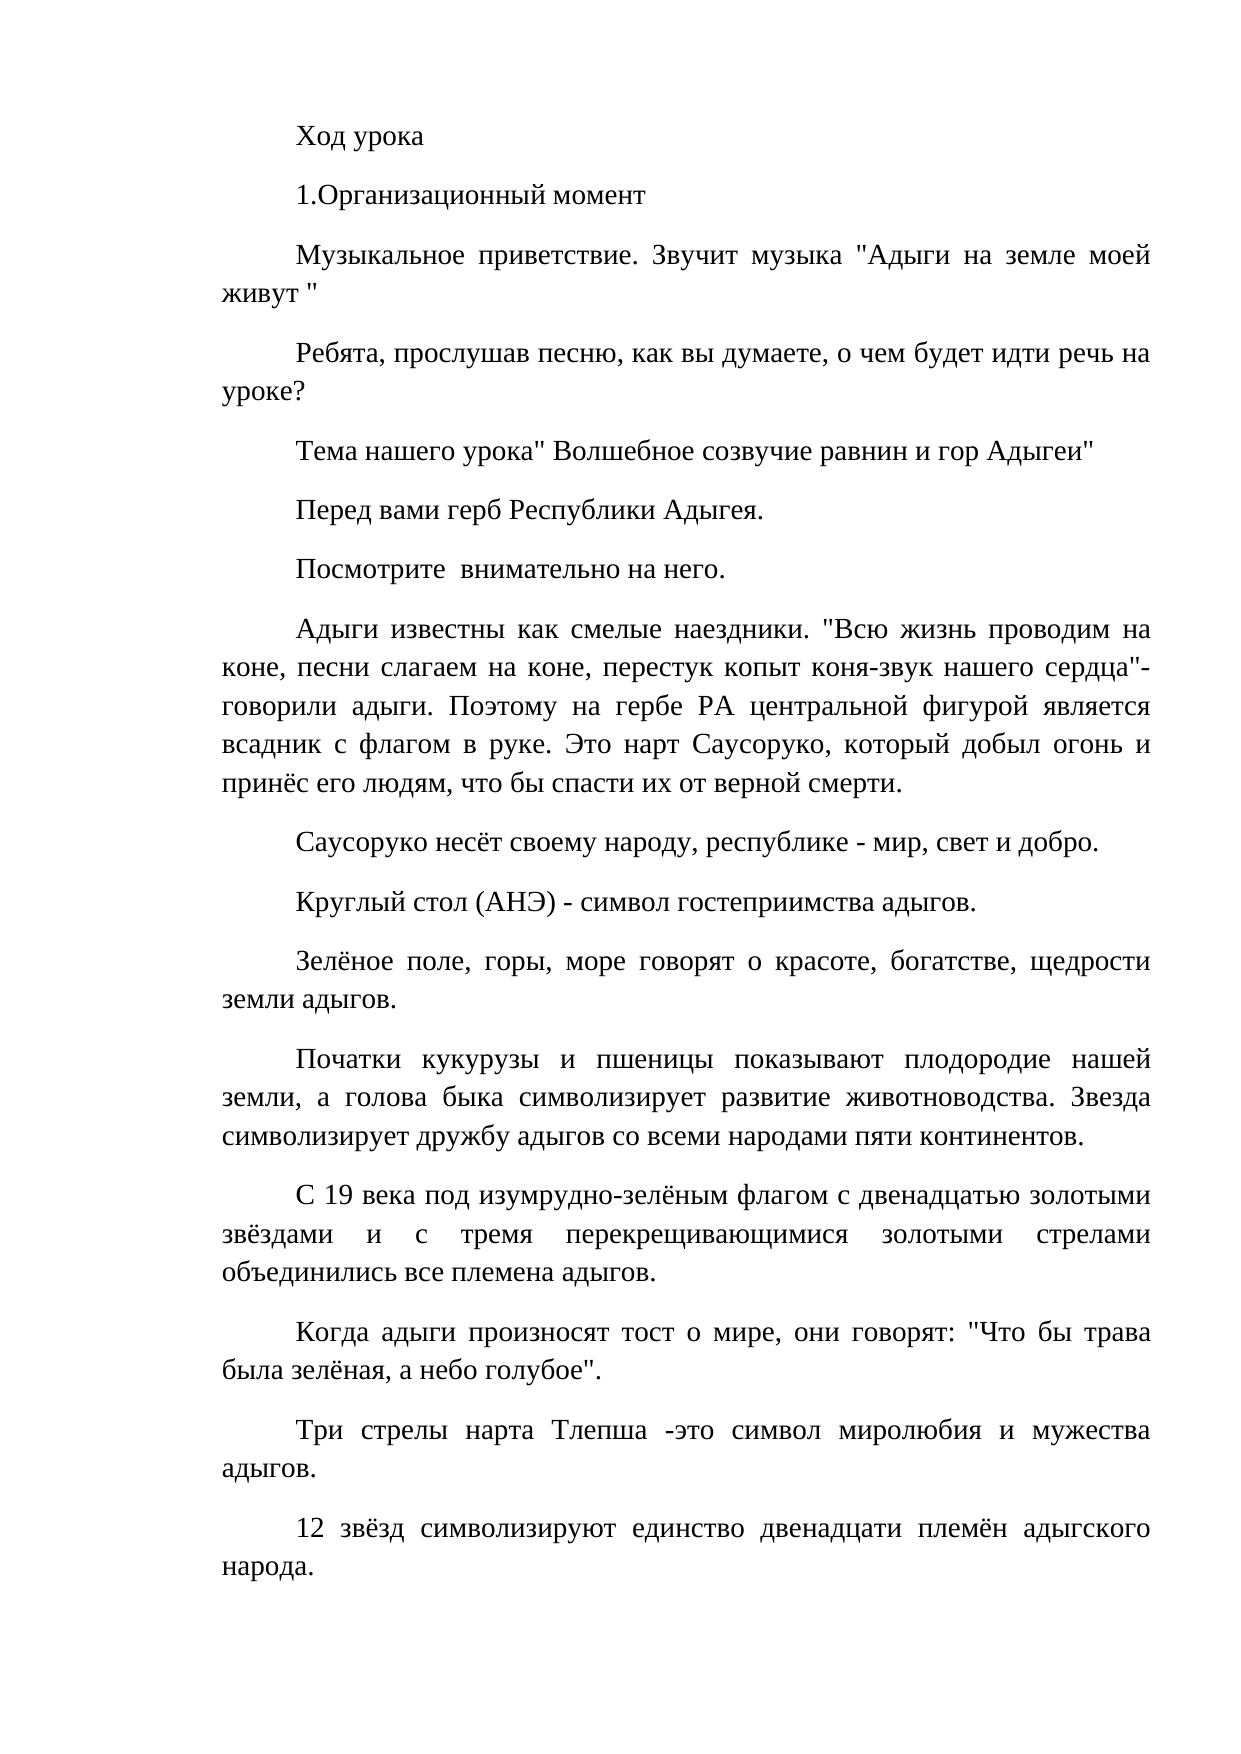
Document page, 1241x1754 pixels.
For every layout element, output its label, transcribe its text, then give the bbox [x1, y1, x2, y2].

text Ход урока [222, 118, 1152, 152]
text Музыкальное приветствие. Звучит музыка "Адыги на земле моей живут " [222, 237, 1152, 309]
text Тема нашего урока" Волшебное созвучие равнин и гор Адыгеи" [222, 433, 1152, 466]
text Три стрелы нарта Тлепша -это символ миролюбия и мужества адыгов. [222, 1412, 1152, 1484]
text Перед вами герб Республики Адыгея. [222, 492, 1152, 526]
text Адыги известны как смелые наездники. "Всю жизнь проводим на коне, песни слагаем на коне, перестук копыт коня-звук нашего сердца"- говорили адыги. Поэтому на гербе РА центральной фигурой является всадник с флагом в руке. Это нарт Саусоруко, который добыл огонь и принёс его людям, что бы спасти их от верной смерти. [222, 611, 1152, 798]
text Посмотрите внимательно на него. [222, 551, 1152, 585]
text Початки кукурузы и пшеницы показывают плодородие нашей земли, а голова быка символизирует развитие животноводства. Звезда символизирует дружбу адыгов со всеми народами пяти континентов. [222, 1041, 1152, 1152]
text Круглый стол (АНЭ) - символ гостеприимства адыгов. [222, 884, 1152, 917]
text Саусоруко несёт своему народу, республике - мир, свет и добро. [222, 824, 1152, 858]
text Ребята, прослушав песню, как вы думаете, о чем будет идти речь на уроке? [222, 335, 1152, 407]
text Когда адыги произносят тост о мире, они говорят: "Что бы трава была зелёная, а небо голубое". [222, 1314, 1152, 1386]
text С 19 века под изумрудно-зелёным флагом с двенадцатью золотыми звёздами и с тремя перекрещивающимися золотыми стрелами объединились все племена адыгов. [222, 1177, 1152, 1288]
text Зелёное поле, горы, море говорят о красоте, богатстве, щедрости земли адыгов. [222, 943, 1152, 1015]
text 12 звёзд символизируют единство двенадцати племён адыгского народа. [222, 1510, 1152, 1582]
text 1.Организационный момент [222, 177, 1152, 211]
